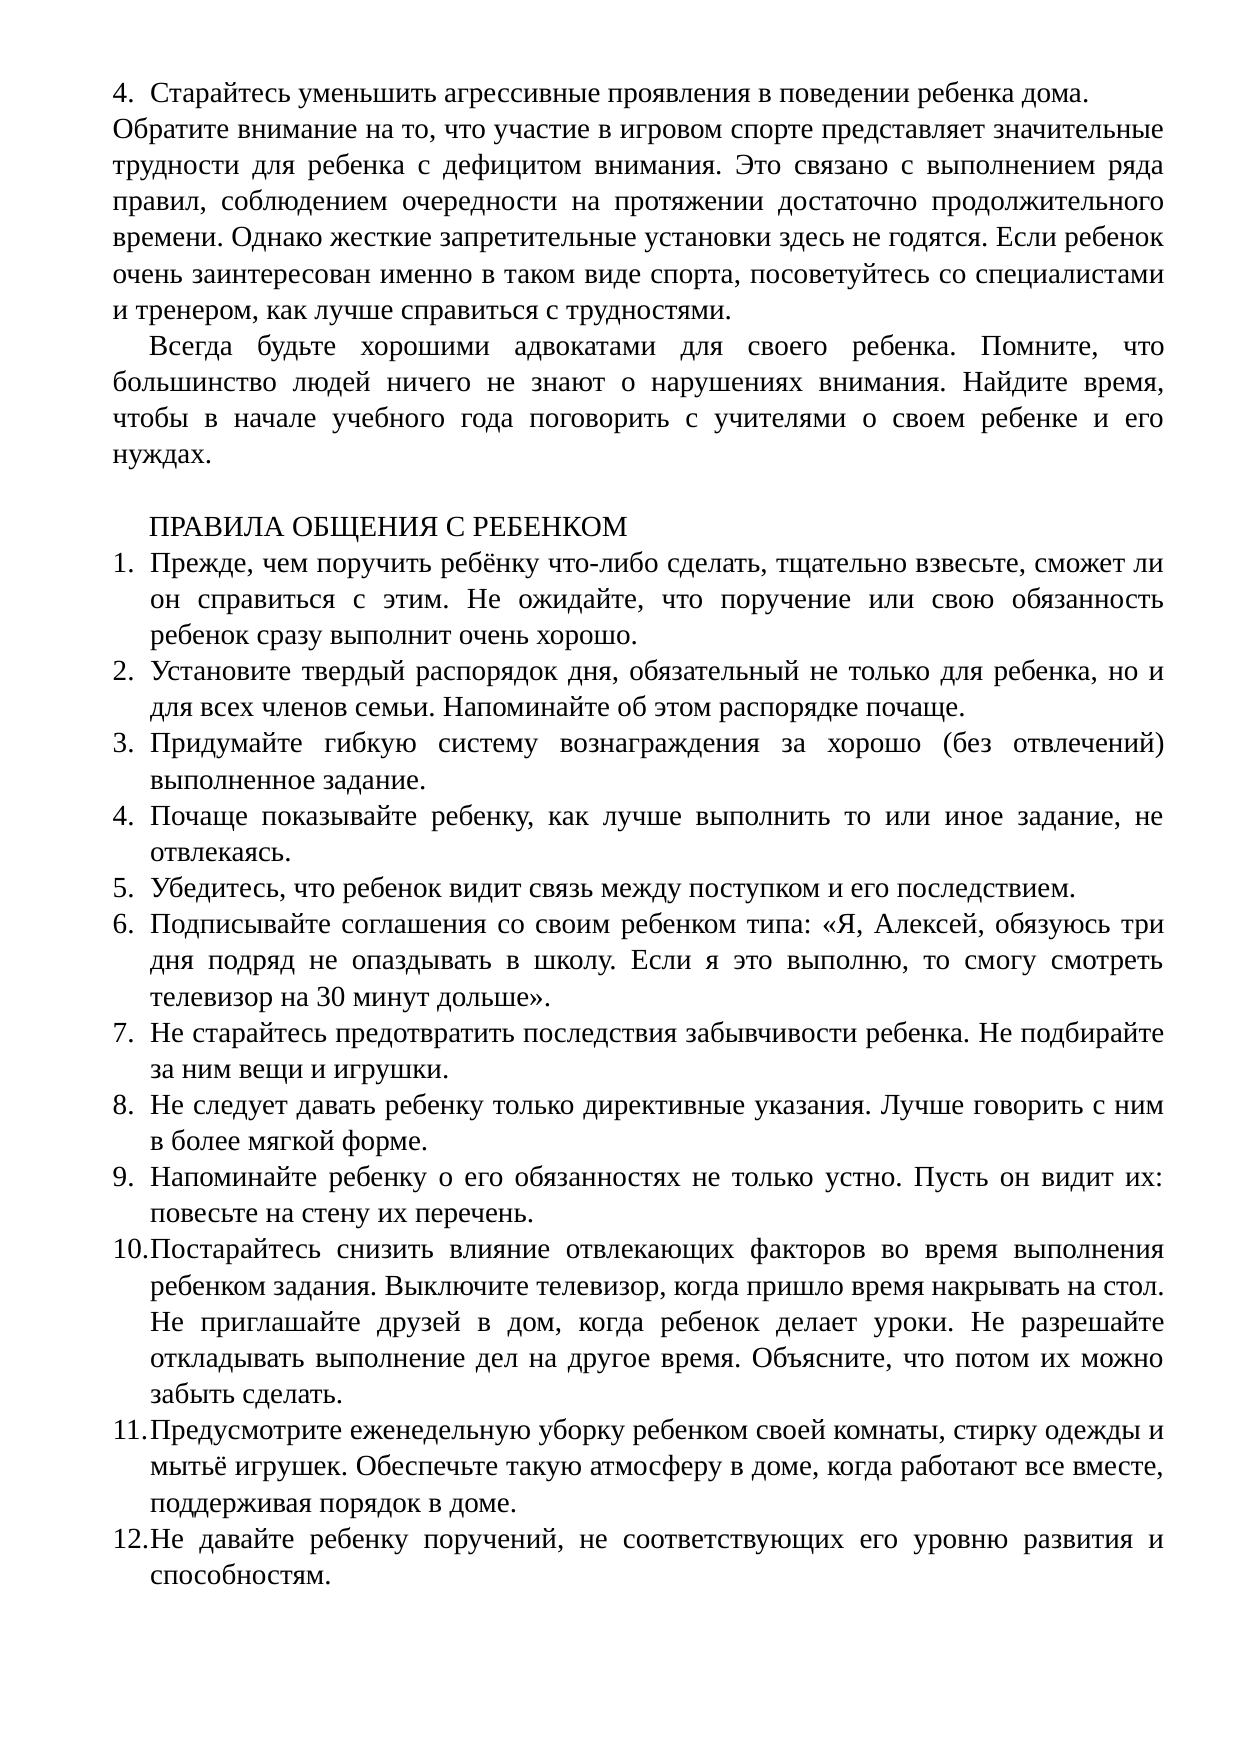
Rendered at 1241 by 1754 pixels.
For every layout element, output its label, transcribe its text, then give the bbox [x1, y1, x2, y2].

list Установите твердый распорядок дня, обязательный не только для ребенка, но и для всех членов семьи. Напоминайте об этом распорядке почаще. [112, 653, 1165, 723]
list Постарайтесь снизить влияние отвлекающих факторов во время выполнения ребенком задания. Выключите телевизор, когда пришло время накрывать на стол. Не приглашайте друзей в дом, когда ребенок делает уроки. Не разрешайте откладывать выполнение дел на другое время. Объясните, что потом их можно забыть сделать. [112, 1232, 1165, 1410]
list Предусмотрите еженедельную уборку ребенком своей комнаты, стирку одежды и мытьё игрушек. Обеспечьте такую атмосферу в доме, когда работают все вместе, поддерживая порядок в доме. [112, 1412, 1165, 1518]
text ПРАВИЛА ОБЩЕНИЯ С РЕБЕНКОМ [112, 509, 1165, 542]
list Придумайте гибкую систему вознаграждения за хорошо (без отвлечений) выполненное задание. [112, 726, 1165, 795]
list Не давайте ребенку поручений, не соответствующих его уровню развития и способностям. [112, 1521, 1165, 1591]
list Не следует давать ребенку только директивные указания. Лучше говорить с ним в более мягкой форме. [112, 1087, 1165, 1157]
text Обратите внимание на то, что участие в игровом спорте представляет значительные трудности для ребенка с дефицитом внимания. Это связано с выполнением ряда правил, соблюдением очередности на протяжении достаточно продолжительного времени. Однако жесткие запретительные установки здесь не годятся. Если ребенок очень заинтересован именно в таком виде спорта, посоветуйтесь со специалистами и тренером, как лучше справиться с трудностями. [112, 111, 1165, 325]
list Старайтесь уменьшить агрессивные проявления в поведении ребенка дома. [112, 75, 1165, 108]
text Всегда будьте хорошими адвокатами для своего ребенка. Помните, что большинство людей ничего не знают о нарушениях внимания. Найдите время, чтобы в начале учебного года поговорить с учителями о своем ребенке и его нуждах. [112, 328, 1165, 470]
list Прежде, чем поручить ребёнку что-либо сделать, тщательно взвесьте, сможет ли он справиться с этим. Не ожидайте, что поручение или свою обязанность ребенок сразу выполнит очень хорошо. [112, 545, 1165, 651]
list Убедитесь, что ребенок видит связь между поступком и его последствием. [112, 870, 1165, 904]
list Подписывайте соглашения со своим ребенком типа: «Я, Алексей, обязуюсь три дня подряд не опаздывать в школу. Если я это выполню, то смогу смотреть телевизор на 30 минут дольше». [112, 906, 1165, 1012]
list Почаще показывайте ребенку, как лучше выполнить то или иное задание, не отвлекаясь. [112, 798, 1165, 868]
list Напоминайте ребенку о его обязанностях не только устно. Пусть он видит их: повесьте на стену их перечень. [112, 1159, 1165, 1229]
list Не старайтесь предотвратить последствия забывчивости ребенка. Не подбирайте за ним вещи и игрушки. [112, 1015, 1165, 1084]
